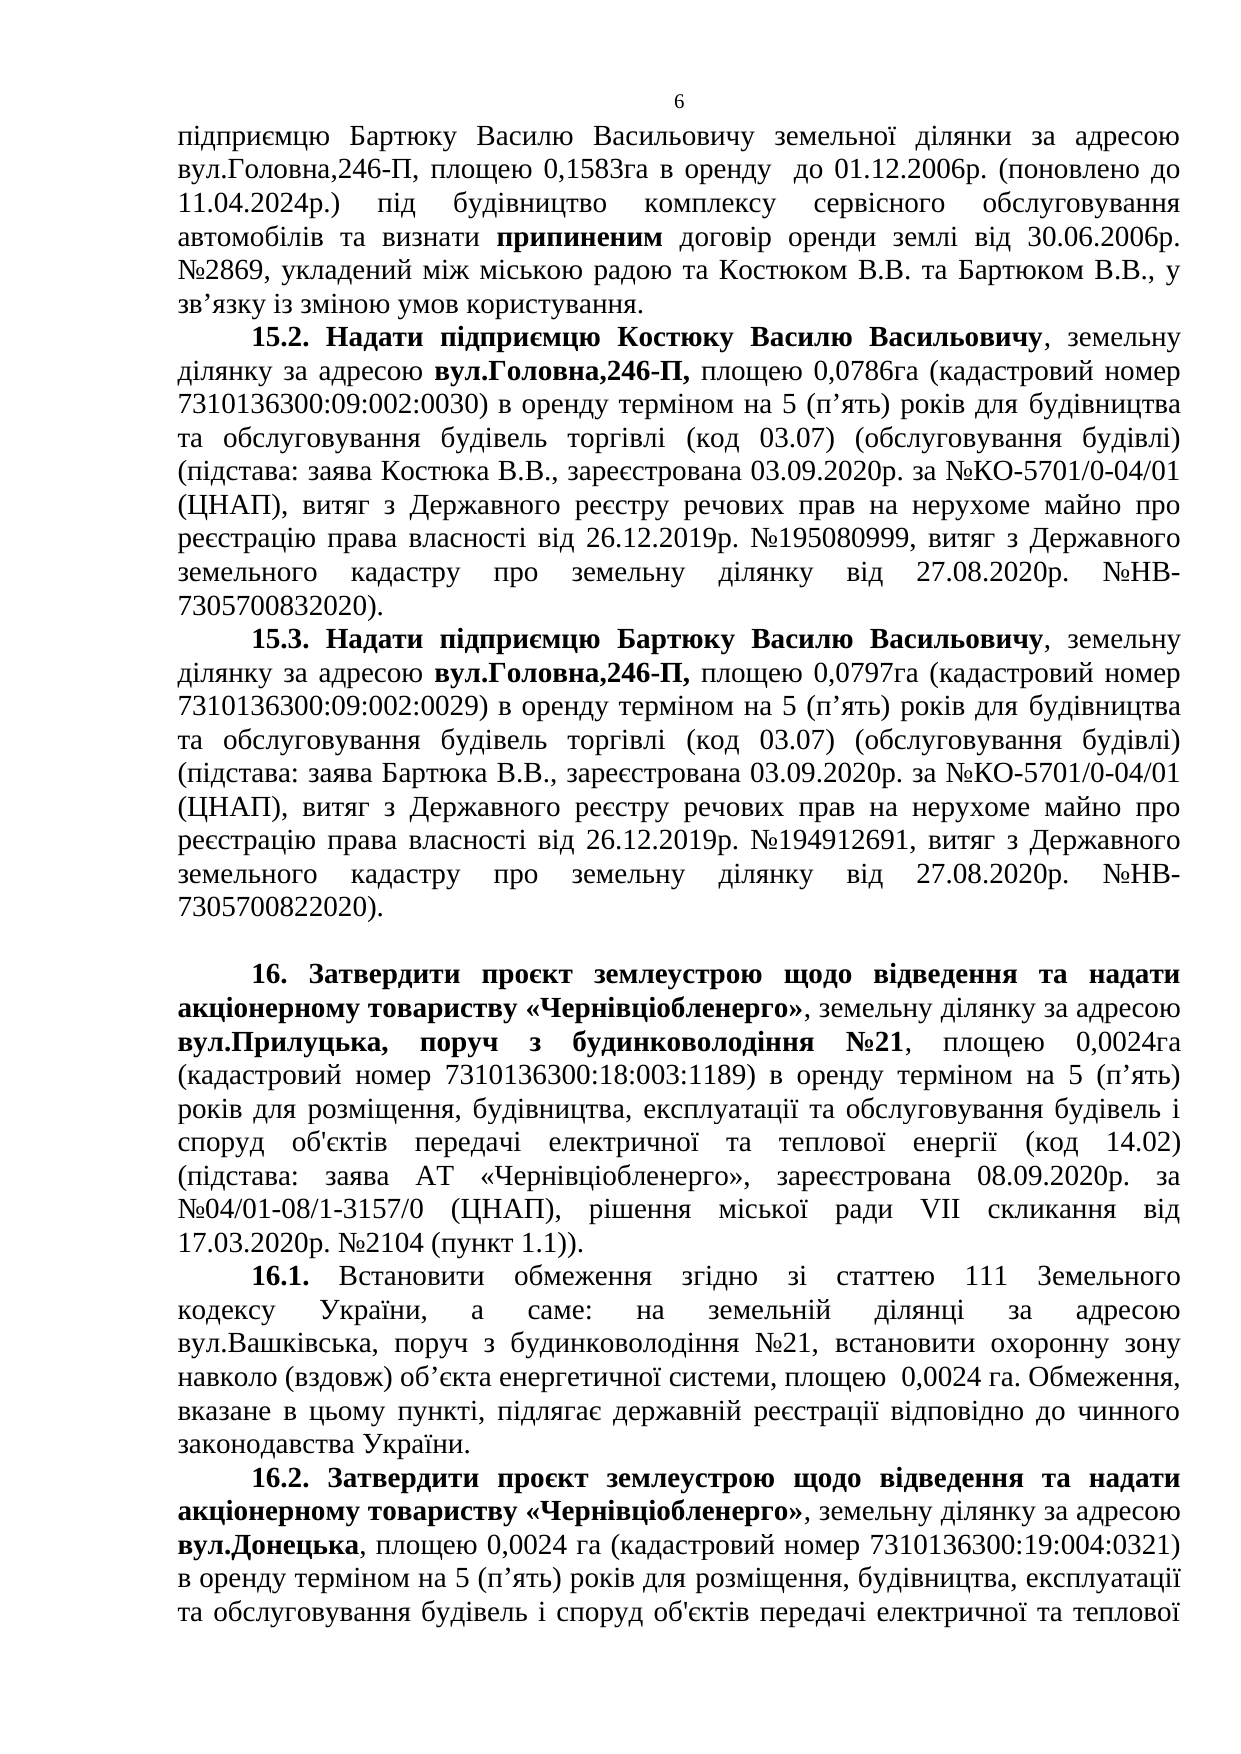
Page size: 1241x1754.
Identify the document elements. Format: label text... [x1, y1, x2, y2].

text 16. Затвердити проєкт землеустрою щодо відведення та надати акціонерному товариству «Чернівціобленерго», земельну ділянку за адресою вул.Прилуцька, поруч з будинковолодіння №21, площею 0,0024га (кадастровий номер 7310136300:18:003:1189) в оренду терміном на 5 (п’ять) років для розміщення, будівництва, експлуатації та обслуговування будівель і споруд об'єктів передачі електричної та теплової енергії (код 14.02) (підстава: заява АТ «Чернівціобленерго», зареєстрована 08.09.2020р. за №04/01-08/1-3157/0 (ЦНАП), рішення міської ради VII скликання від 17.03.2020р. №2104 (пункт 1.1)). [177, 1124, 1181, 1258]
text 15.3. Надати підприємцю Бартюку Василю Васильовичу, земельну ділянку за адресою вул.Головна,246-П, площею 0,0797га (кадастровий номер 7310136300:09:002:0029) в оренду терміном на 5 (п’ять) років для будівництва та обслуговування будівель торгівлі (код 03.07) (обслуговування будівлі) (підстава: заява Бартюка В.В., зареєстрована 03.09.2020р. за №КО-5701/0-04/01 (ЦНАП), витяг з Державного реєстру речових прав на нерухоме майно про реєстрацію права власності від 26.12.2019р. №194912691, витяг з Державного земельного кадастру про земельну ділянку від 27.08.2020р. №НВ-7305700822020). [177, 621, 1181, 923]
text 16.1. Встановити обмеження згідно зі статтею 111 Земельного кодексу України, а саме: на земельній ділянці за адресою вул.Вашківська, поруч з будинковолодіння №21, встановити охоронну зону навколо (вздовж) об’єкта енергетичної системи, площею 0,0024 га. Обмеження, вказане в цьому пункті, підлягає державній реєстрації відповідно до чинного законодавства України. [177, 1258, 1181, 1460]
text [177, 1460, 1181, 1594]
text 16. Затвердити проєкт землеустрою щодо відведення та надати акціонерному товариству «Чернівціобленерго», земельну ділянку за адресою вул.Прилуцька, поруч з будинковолодіння №21, площею 0,0024га (кадастровий номер 7310136300:18:003:1189) в оренду терміном на 5 (п’ять) років для розміщення, будівництва, експлуатації та обслуговування будівель і споруд об'єктів передачі електричної та теплової енергії (код 14.02) (підстава: заява АТ «Чернівціобленерго», зареєстрована 08.09.2020р. за №04/01-08/1-3157/0 (ЦНАП), рішення міської ради VII скликання від 17.03.2020р. №2104 (пункт 1.1)). [177, 957, 1181, 1124]
text 15.2. Надати підприємцю Костюку Василю Васильовичу, земельну ділянку за адресою вул.Головна,246-П, площею 0,0786га (кадастровий номер 7310136300:09:002:0030) в оренду терміном на 5 (п’ять) років для будівництва та обслуговування будівель торгівлі (код 03.07) (обслуговування будівлі) (підстава: заява Костюка В.В., зареєстрована 03.09.2020р. за №КО-5701/0-04/01 (ЦНАП), витяг з Державного реєстру речових прав на нерухоме майно про реєстрацію права власності від 26.12.2019р. №195080999, витяг з Державного земельного кадастру про земельну ділянку від 27.08.2020р. №НВ-7305700832020). [177, 319, 1181, 621]
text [177, 118, 1181, 319]
